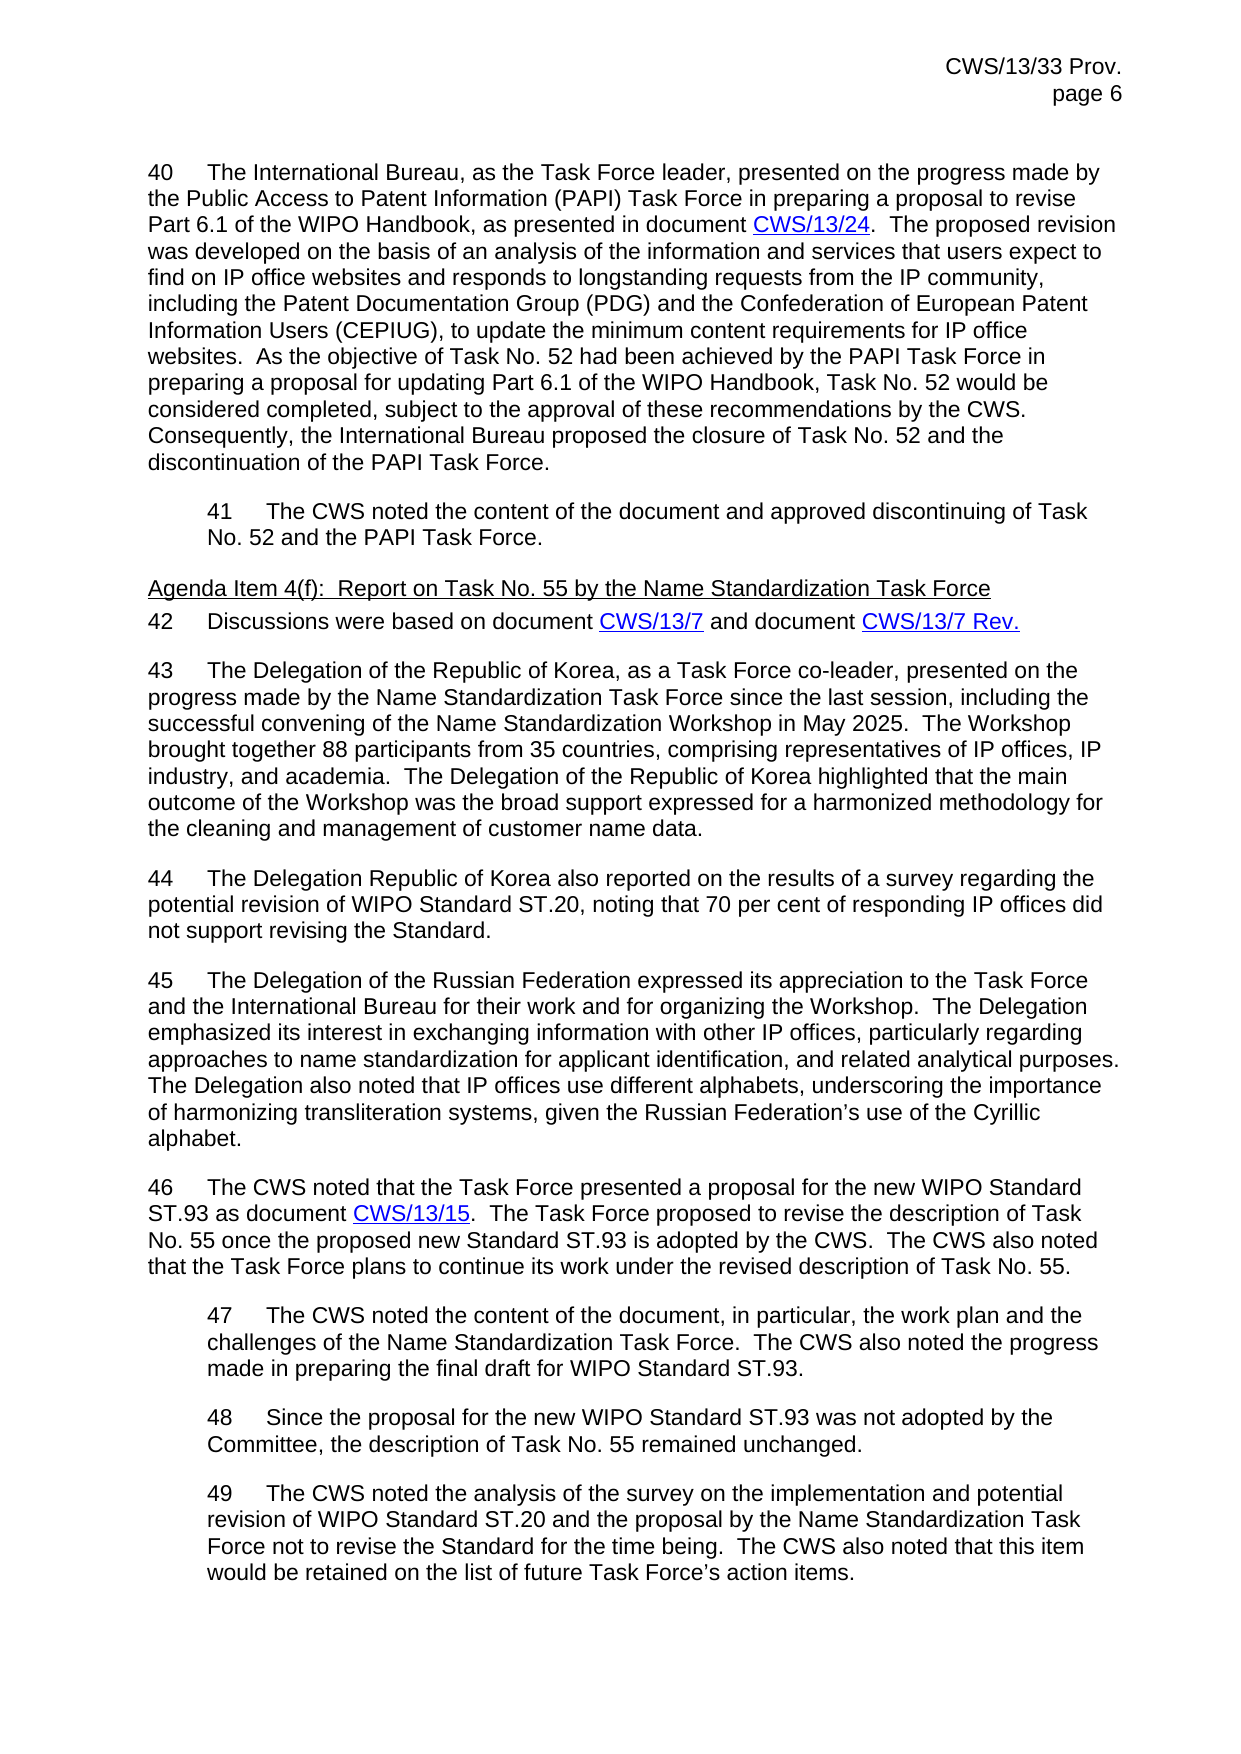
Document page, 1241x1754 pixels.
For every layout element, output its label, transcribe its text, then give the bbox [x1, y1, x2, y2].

subtitle Agenda Item 4(f): Report on Task No. 55 by the Name Standardization Task Force [148, 575, 1122, 602]
list The Delegation of the Republic of Korea, as a Task Force co-leader, presented on the progress made by the Name Standardization Task Force since the last session, including the successful convening of the Name Standardization Workshop in May 2025. The Workshop brought together 88 participants from 35 countries, comprising representatives of IP offices, IP industry, and academia. The Delegation of the Republic of Korea highlighted that the main outcome of the Workshop was the broad support expressed for a harmonized methodology for the cleaning and management of customer name data. [148, 657, 1122, 842]
list The International Bureau, as the Task Force leader, presented on the progress made by the Public Access to Patent Information (PAPI) Task Force in preparing a proposal to revise Part 6.1 of the WIPO Handbook, as presented in document CWS/13/24. The proposed revision was developed on the basis of an analysis of the information and services that users expect to find on IP office websites and responds to longstanding requests from the IP community, including the Patent Documentation Group (PDG) and the Confederation of European Patent Information Users (CEPIUG), to update the minimum content requirements for IP office websites. As the objective of Task No. 52 had been achieved by the PAPI Task Force in preparing a proposal for updating Part 6.1 of the WIPO Handbook, Task No. 52 would be considered completed, subject to the approval of these recommendations by the CWS. Consequently, the International Bureau proposed the closure of Task No. 52 and the discontinuation of the PAPI Task Force. [148, 158, 1122, 475]
list Discussions were based on document CWS/13/7 and document CWS/13/7 Rev. [148, 608, 1122, 634]
list The CWS noted that the Task Force presented a proposal for the new WIPO Standard ST.93 as document CWS/13/15. The Task Force proposed to revise the description of Task No. 55 once the proposed new Standard ST.93 is adopted by the CWS. The CWS also noted that the Task Force plans to continue its work under the revised description of Task No. 55. [148, 1174, 1122, 1279]
list Since the proposal for the new WIPO Standard ST.93 was not adopted by the Committee, the description of Task No. 55 remained unchanged. [207, 1404, 1122, 1457]
list The CWS noted the content of the document and approved discontinuing of Task No. 52 and the PAPI Task Force. [207, 498, 1122, 550]
list The Delegation Republic of Korea also reported on the results of a survey regarding the potential revision of WIPO Standard ST.20, noting that 70 per cent of responding IP offices did not support revising the Standard. [148, 865, 1122, 944]
list The CWS noted the analysis of the survey on the implementation and potential revision of WIPO Standard ST.20 and the proposal by the Name Standardization Task Force not to revise the Standard for the time being. The CWS also noted that this item would be retained on the list of future Task Force’s action items. [207, 1480, 1122, 1585]
list The Delegation of the Russian Federation expressed its appreciation to the Task Force and the International Bureau for their work and for organizing the Workshop. The Delegation emphasized its interest in exchanging information with other IP offices, particularly regarding approaches to name standardization for applicant identification, and related analytical purposes. The Delegation also noted that IP offices use different alphabets, underscoring the importance of harmonizing transliteration systems, given the Russian Federation’s use of the Cyrillic alphabet. [148, 967, 1122, 1151]
list The CWS noted the content of the document, in particular, the work plan and the challenges of the Name Standardization Task Force. The CWS also noted the progress made in preparing the final draft for WIPO Standard ST.93. [207, 1302, 1122, 1381]
